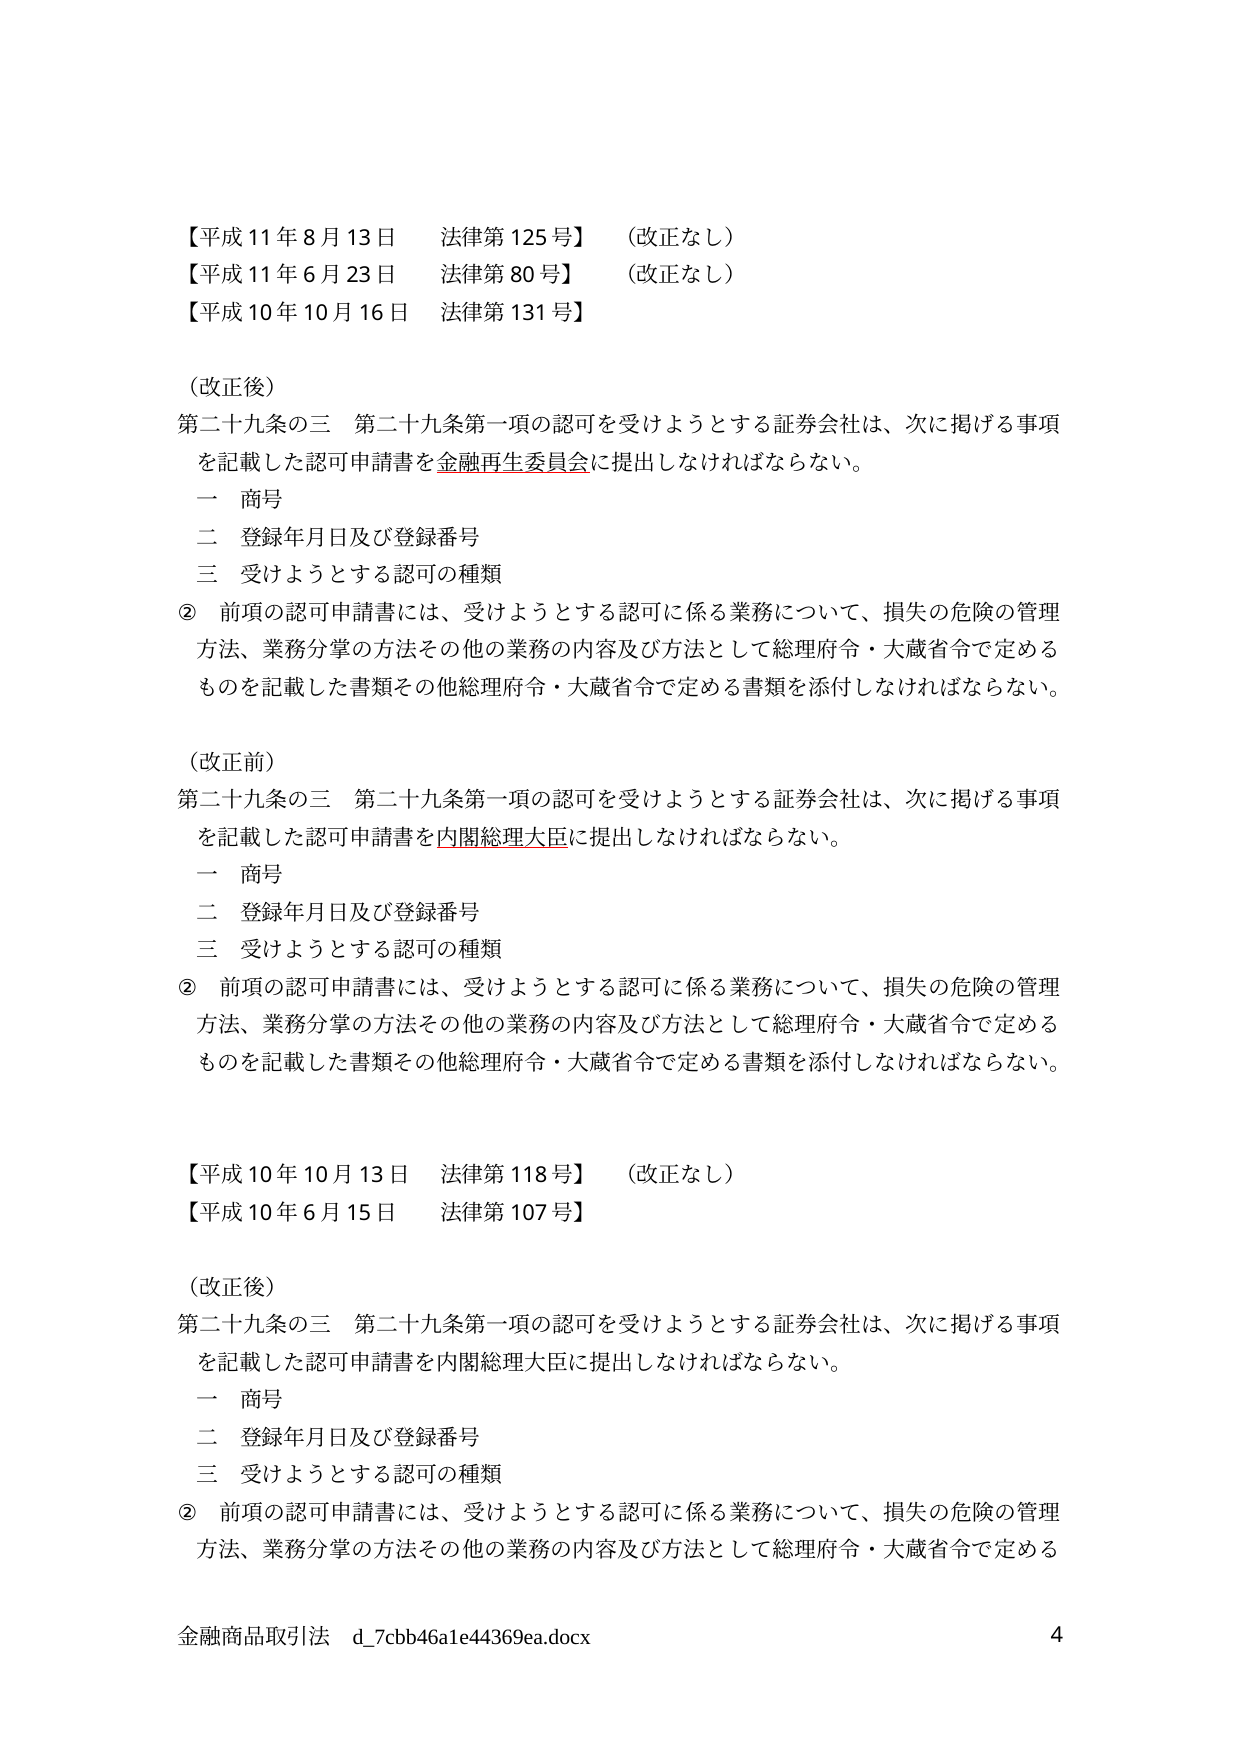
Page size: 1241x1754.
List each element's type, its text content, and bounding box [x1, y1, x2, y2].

text 第二十九条の三 第二十九条第一項の認可を受けようとする証券会社は、次に掲げる事項を記載した認可申請書を金融再生委員会に提出しなければならない。 [177, 404, 1063, 479]
text 【平成10年10月16日 法律第131号】 [177, 292, 1063, 329]
text 【平成11年8月13日 法律第125号】 （改正なし） [177, 217, 1063, 254]
text （改正後） [177, 367, 1063, 404]
text ② 前項の認可申請書には、受けようとする認可に係る業務について、損失の危険の管理方法、業務分掌の方法その他の業務の内容及び方法として総理府令・大蔵省令で定めるものを記載した書類その他総理府令・大蔵省令で定める書類を添付しなければならない。 [177, 967, 1063, 1079]
text ② 前項の認可申請書には、受けようとする認可に係る業務について、損失の危険の管理方法、業務分掌の方法その他の業務の内容及び方法として総理府令・大蔵省令で定めるものを記載した書類その他総理府令・大蔵省令で定める書類を添付しなければならない。 [177, 592, 1063, 704]
text 三 受けようとする認可の種類 [196, 554, 1063, 592]
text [177, 1492, 1063, 1567]
text 二 登録年月日及び登録番号 [196, 892, 1063, 929]
text 二 登録年月日及び登録番号 [196, 517, 1063, 554]
text 一 商号 [196, 479, 1063, 517]
text 三 受けようとする認可の種類 [196, 929, 1063, 967]
text 【平成10年6月15日 法律第107号】 [177, 1192, 1063, 1229]
text 第二十九条の三 第二十九条第一項の認可を受けようとする証券会社は、次に掲げる事項を記載した認可申請書を内閣総理大臣に提出しなければならない。 [177, 1304, 1063, 1379]
text （改正前） [177, 742, 1063, 779]
text 一 商号 [196, 1379, 1063, 1417]
text 一 商号 [196, 854, 1063, 892]
text 第二十九条の三 第二十九条第一項の認可を受けようとする証券会社は、次に掲げる事項を記載した認可申請書を内閣総理大臣に提出しなければならない。 [177, 779, 1063, 854]
text 三 受けようとする認可の種類 [196, 1454, 1063, 1492]
text 【平成11年6月23日 法律第80号】 （改正なし） [177, 254, 1063, 292]
text （改正後） [177, 1267, 1063, 1304]
text 二 登録年月日及び登録番号 [196, 1417, 1063, 1454]
text 【平成10年10月13日 法律第118号】 （改正なし） [177, 1154, 1063, 1192]
